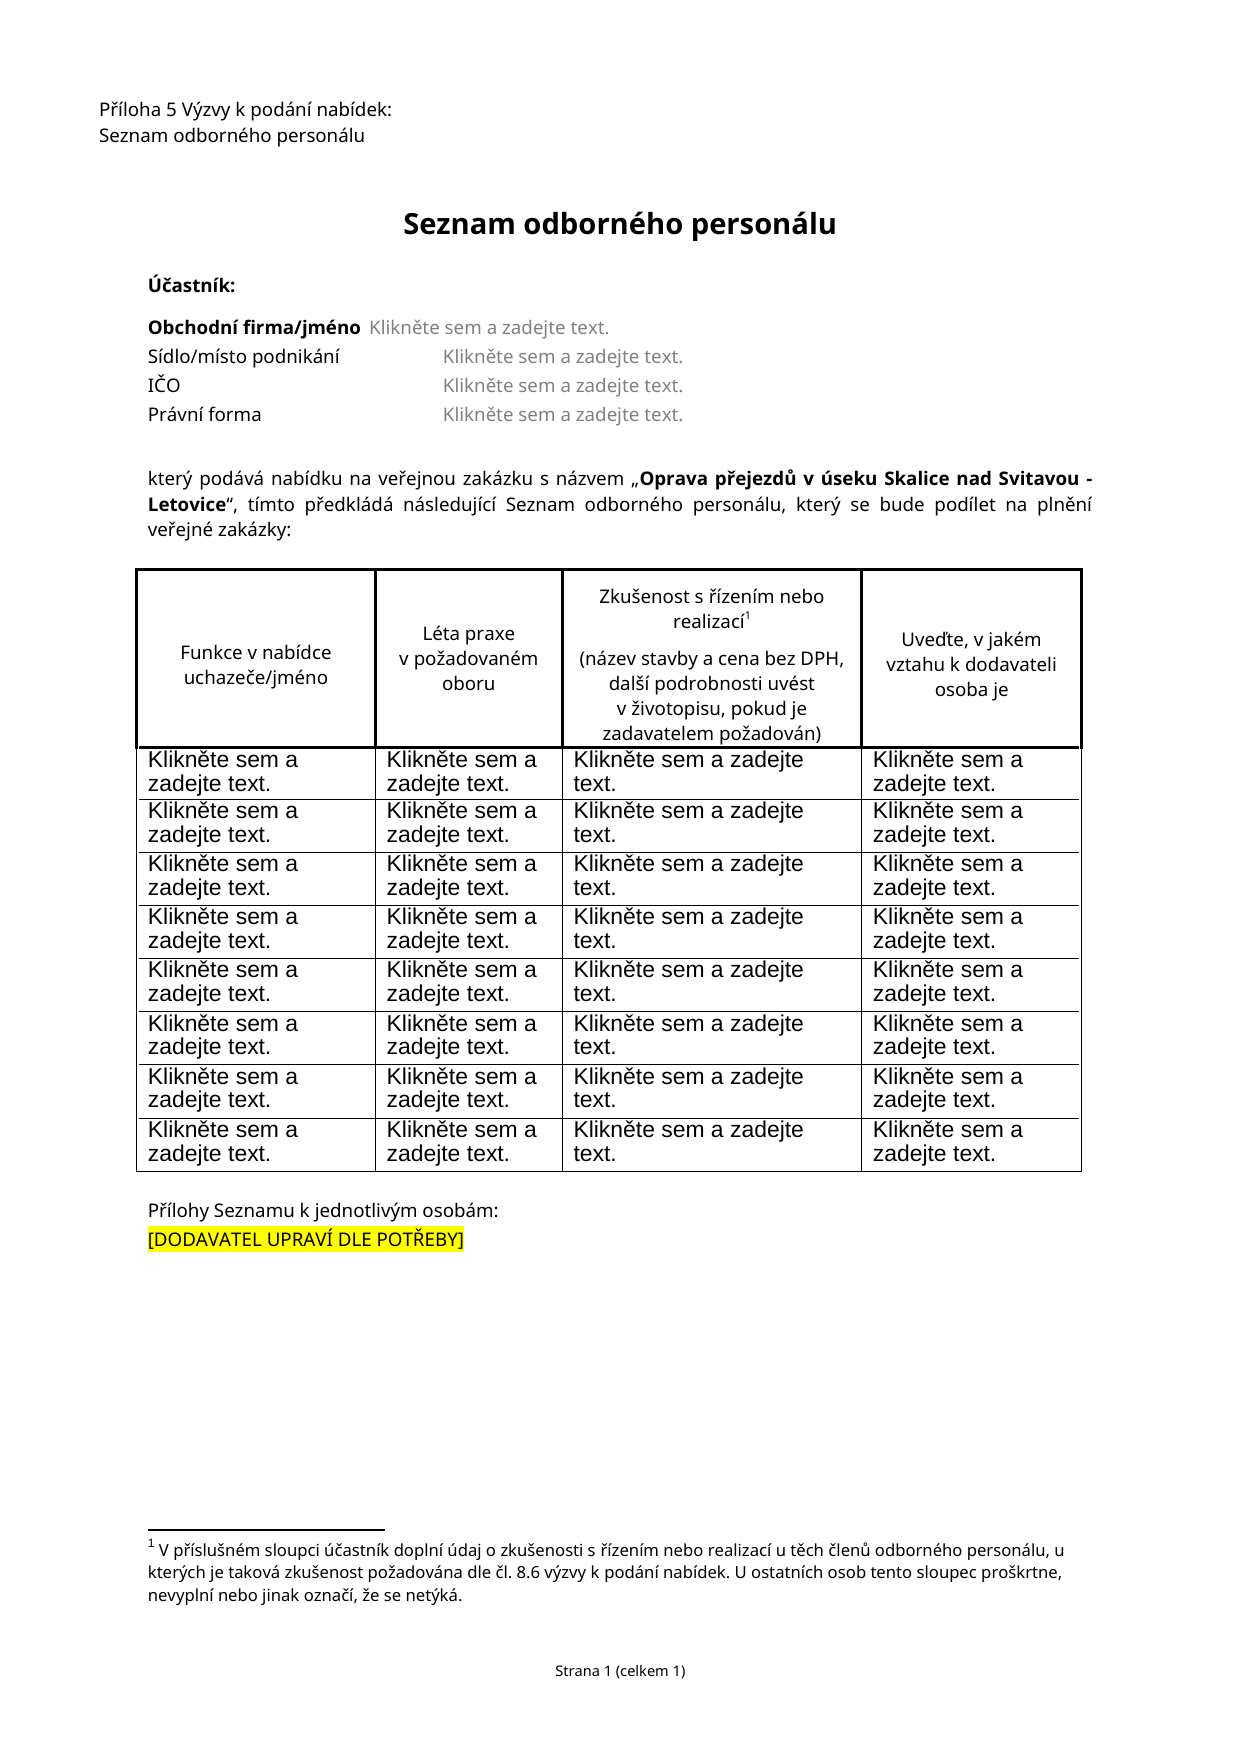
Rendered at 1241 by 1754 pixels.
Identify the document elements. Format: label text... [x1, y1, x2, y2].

table_header Uveďte, v jakém vztahu k dodavateli osoba je [863, 571, 1080, 746]
text Přílohy Seznamu k jednotlivým osobám: [148, 1197, 1093, 1223]
text Obchodní firma/jméno [148, 311, 1093, 340]
title Seznam odborného personálu [148, 203, 1093, 243]
text Právní forma [148, 398, 1093, 427]
text Účastník: [148, 268, 1093, 299]
text [DODAVATEL UPRAVÍ DLE POTŘEBY] [148, 1223, 1092, 1252]
table_header Léta praxe v požadovaném oboru [377, 571, 561, 746]
table_header Zkušenost s řízením nebo realizací (název stavby a cena bez DPH, další podrobnosti uvést v životopisu, pokud je zadavatelem požadován) [564, 571, 860, 746]
table_header Funkce v nabídce uchazeče/jméno [138, 571, 374, 746]
text Sídlo/místo podnikání [148, 340, 1093, 369]
text IČO [148, 369, 1093, 398]
text který podává nabídku na veřejnou zakázku s názvem „Oprava přejezdů v úseku Skalice nad Svitavou - Letovice“, tímto předkládá následující Seznam odborného personálu, který se bude podílet na plnění veřejné zakázky: [148, 465, 1093, 542]
